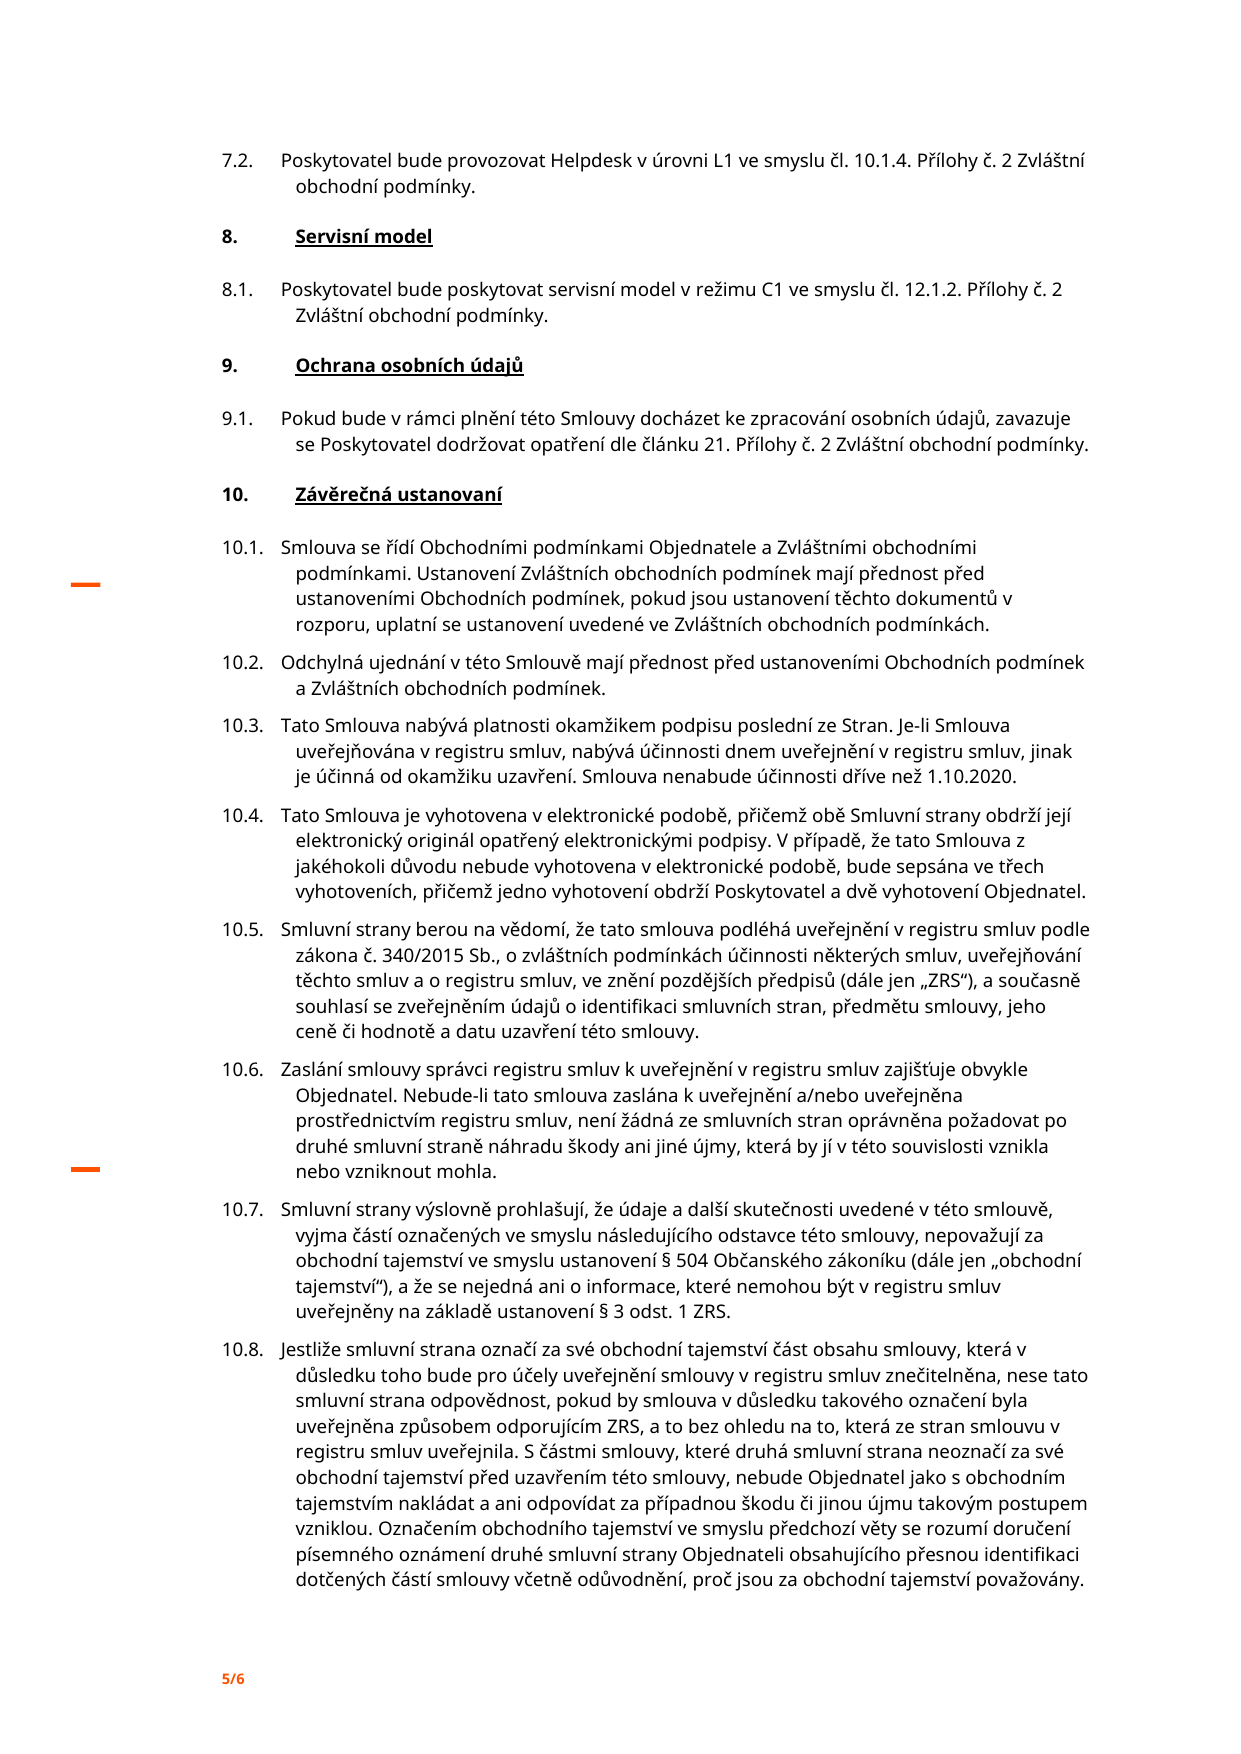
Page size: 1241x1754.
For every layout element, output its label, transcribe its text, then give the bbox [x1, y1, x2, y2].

list Zaslání smlouvy správci registru smluv k uveřejnění v registru smluv zajišťuje obvykle Objednatel. Nebude-li tato smlouva zaslána k uveřejnění a/nebo uveřejněna prostřednictvím registru smluv, není žádná ze smluvních stran oprávněna požadovat po druhé smluvní straně náhradu škody ani jiné újmy, která by jí v této souvislosti vznikla nebo vzniknout mohla. [222, 1057, 1093, 1184]
list Smluvní strany berou na vědomí, že tato smlouva podléhá uveřejnění v registru smluv podle zákona č. 340/2015 Sb., o zvláštních podmínkách účinnosti některých smluv, uveřejňování těchto smluv a o registru smluv, ve znění pozdějších předpisů (dále jen „ZRS“), a současně souhlasí se zveřejněním údajů o identifikaci smluvních stran, předmětu smlouvy, jeho ceně či hodnotě a datu uzavření této smlouvy. [222, 916, 1093, 1044]
list Smlouva se řídí Obchodními podmínkami Objednatele a Zvláštními obchodními podmínkami. Ustanovení Zvláštních obchodních podmínek mají přednost před ustanoveními Obchodních podmínek, pokud jsou ustanovení těchto dokumentů v rozporu, uplatní se ustanovení uvedené ve Zvláštních obchodních podmínkách. [222, 535, 1093, 637]
list Smluvní strany výslovně prohlašují, že údaje a další skutečnosti uvedené v této smlouvě, vyjma částí označených ve smyslu následujícího odstavce této smlouvy, nepovažují za obchodní tajemství ve smyslu ustanovení § 504 Občanského zákoníku (dále jen „obchodní tajemství“), a že se nejedná ani o informace, které nemohou být v registru smluv uveřejněny na základě ustanovení § 3 odst. 1 ZRS. [222, 1197, 1093, 1324]
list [222, 1337, 1093, 1592]
list Odchylná ujednání v této Smlouvě mají přednost před ustanoveními Obchodních podmínek a Zvláštních obchodních podmínek. [222, 649, 1093, 700]
list Tato Smlouva nabývá platnosti okamžikem podpisu poslední ze Stran. Je-li Smlouva uveřejňována v registru smluv, nabývá účinnosti dnem uveřejnění v registru smluv, jinak je účinná od okamžiku uzavření. Smlouva nenabude účinnosti dříve než 1.10.2020. [222, 713, 1093, 789]
subtitle Ochrana osobních údajů [222, 353, 1093, 378]
list Poskytovatel bude poskytovat servisní model v režimu C1 ve smyslu čl. 12.1.2. Přílohy č. 2 Zvláštní obchodní podmínky. [222, 277, 1093, 328]
list Tato Smlouva je vyhotovena v elektronické podobě, přičemž obě Smluvní strany obdrží její elektronický originál opatřený elektronickými podpisy. V případě, že tato Smlouva z jakéhokoli důvodu nebude vyhotovena v elektronické podobě, bude sepsána ve třech vyhotoveních, přičemž jedno vyhotovení obdrží Poskytovatel a dvě vyhotovení Objednatel. [222, 802, 1093, 904]
list Pokud bude v rámci plnění této Smlouvy docházet ke zpracování osobních údajů, zavazuje se Poskytovatel dodržovat opatření dle článku 21. Přílohy č. 2 Zvláštní obchodní podmínky. [222, 406, 1093, 457]
subtitle Závěrečná ustanovaní [222, 482, 1093, 507]
subtitle Servisní model [222, 223, 1093, 249]
list Poskytovatel bude provozovat Helpdesk v úrovni L1 ve smyslu čl. 10.1.4. Přílohy č. 2 Zvláštní obchodní podmínky. [222, 147, 1093, 198]
